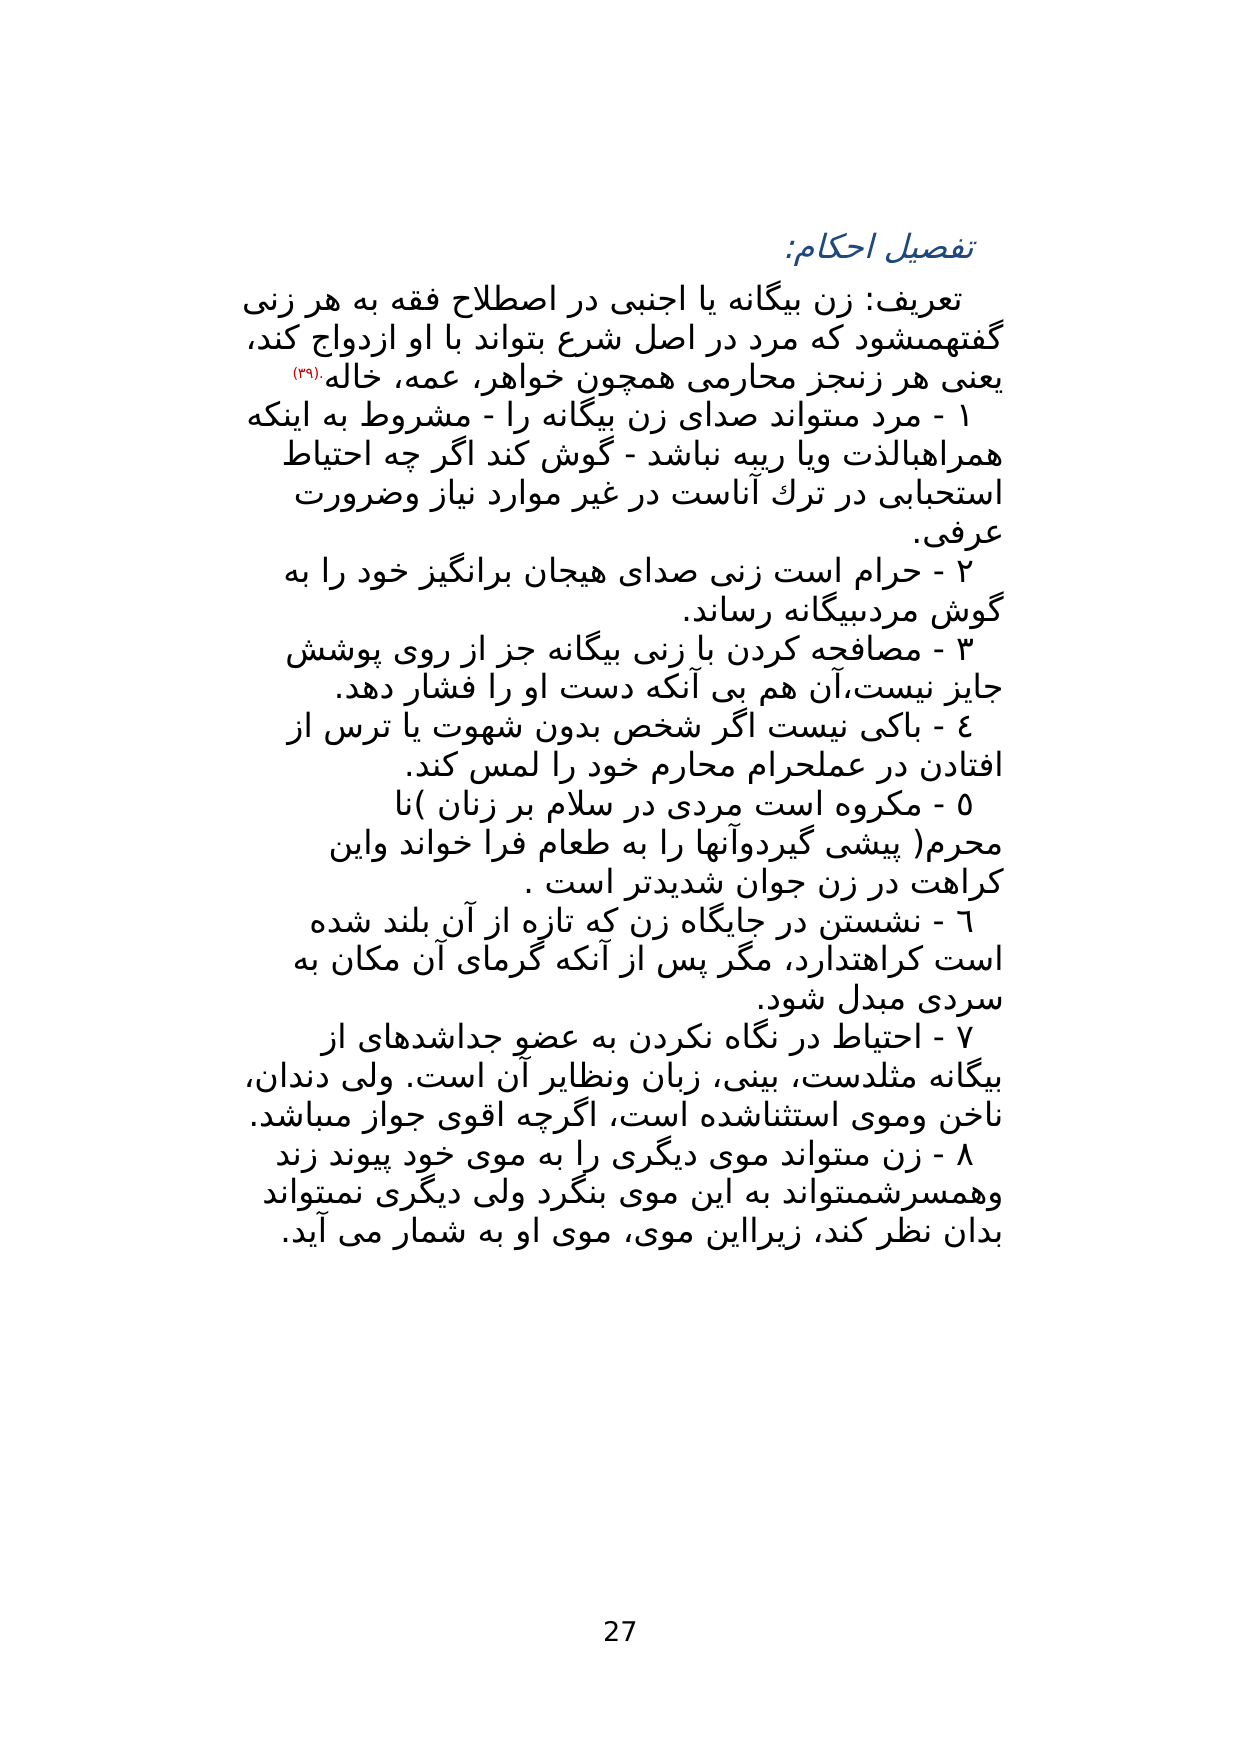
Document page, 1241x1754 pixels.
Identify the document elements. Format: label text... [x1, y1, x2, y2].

text تعريف: زن بيگانه يا اجنبى در اصطلاح فقه به هر زنى گفته‏مى‏شود كه مرد در اصل شرع بتواند با او ازدواج كند، يعنى هر زنى‏جز محارمى همچون خواهر، عمه، خاله.(٣٩) [236, 279, 1004, 396]
text ٣ - مصافحه كردن با زنى بيگانه جز از روى پوشش جايز نيست،آن هم بى آنكه دست او را فشار دهد. [236, 629, 1004, 707]
text ٢ - حرام است زنى صداى هيجان برانگيز خود را به گوش مردى‏بيگانه رساند. [236, 551, 1004, 629]
text ٨ - زن مى‏تواند موى ديگرى را به موى خود پيوند زند وهمسرش‏مى‏تواند به اين موى بنگرد ولى ديگرى نمى‏تواند بدان نظر كند، زيرااين موى، موى او به شمار مى آيد. [236, 1134, 1004, 1251]
text ٥ - مكروه است مردى در سلام بر زنان )نا محرم( پيشى گيردوآنها را به طعام فرا خواند واين كراهت در زن جوان شديدتر است . [236, 784, 1004, 901]
text ١ - مرد مى‏تواند صداى زن بيگانه را - مشروط به اينكه همراه‏بالذت ويا ريبه نباشد - گوش كند اگر چه احتياط استحبابى در ترك آن‏است در غير موارد نياز وضرورت عرفى. [236, 396, 1004, 551]
text ٤ - باكى نيست اگر شخص بدون شهوت يا ترس از افتادن در عمل‏حرام محارم خود را لمس كند. [236, 707, 1004, 784]
text ٦ - نشستن در جايگاه زن كه تازه از آن بلند شده است كراهت‏دارد، مگر پس از آنكه گرماى آن مكان به سردى مبدل شود. [236, 901, 1004, 1018]
subtitle تفصيل احكام: [236, 228, 1004, 267]
text ٧ - احتياط در نگاه نكردن به عضو جداشده‏اى از بيگانه مثل‏دست، بينى، زبان ونظاير آن است. ولى دندان، ناخن وموى استثناشده است، اگرچه اقوى جواز مى‏باشد. [236, 1018, 1004, 1134]
